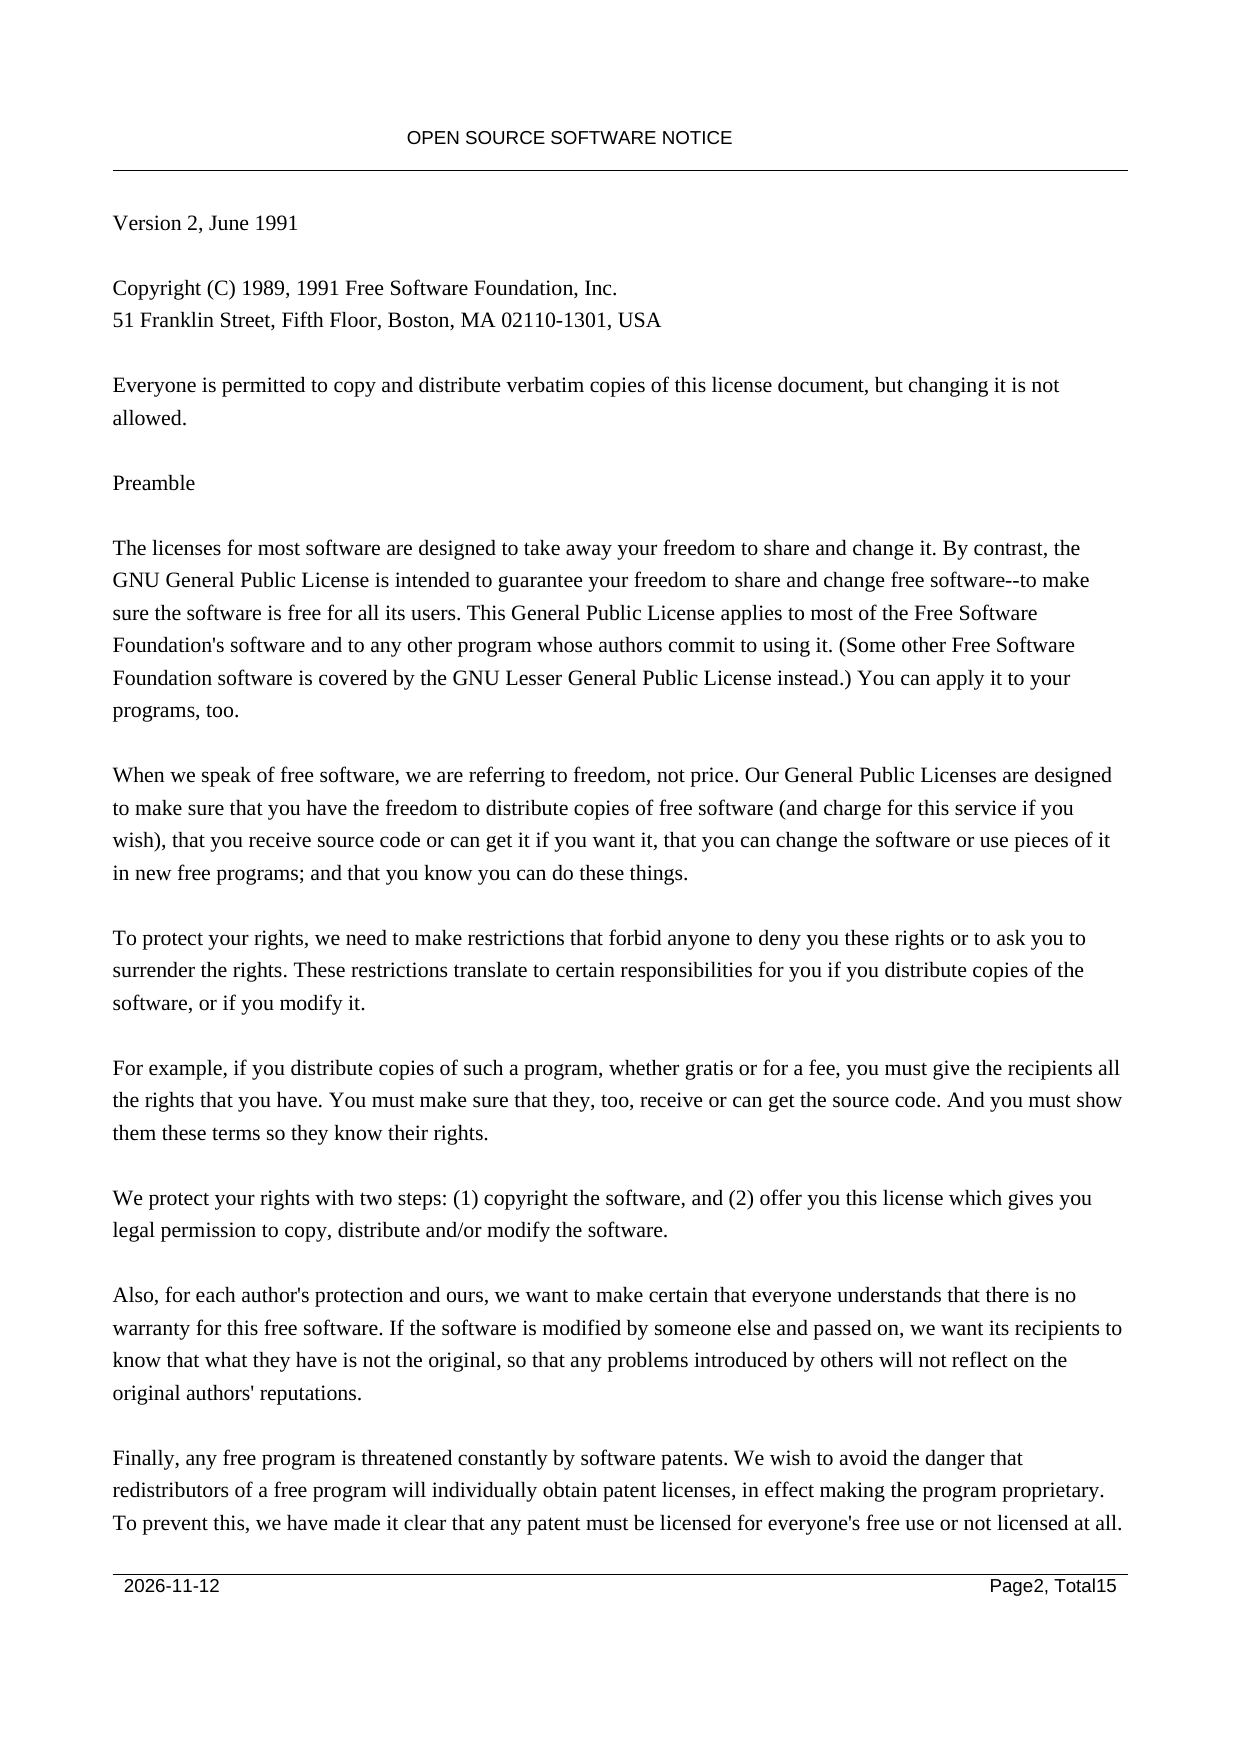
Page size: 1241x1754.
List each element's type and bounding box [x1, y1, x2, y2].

text [112, 206, 1128, 1539]
